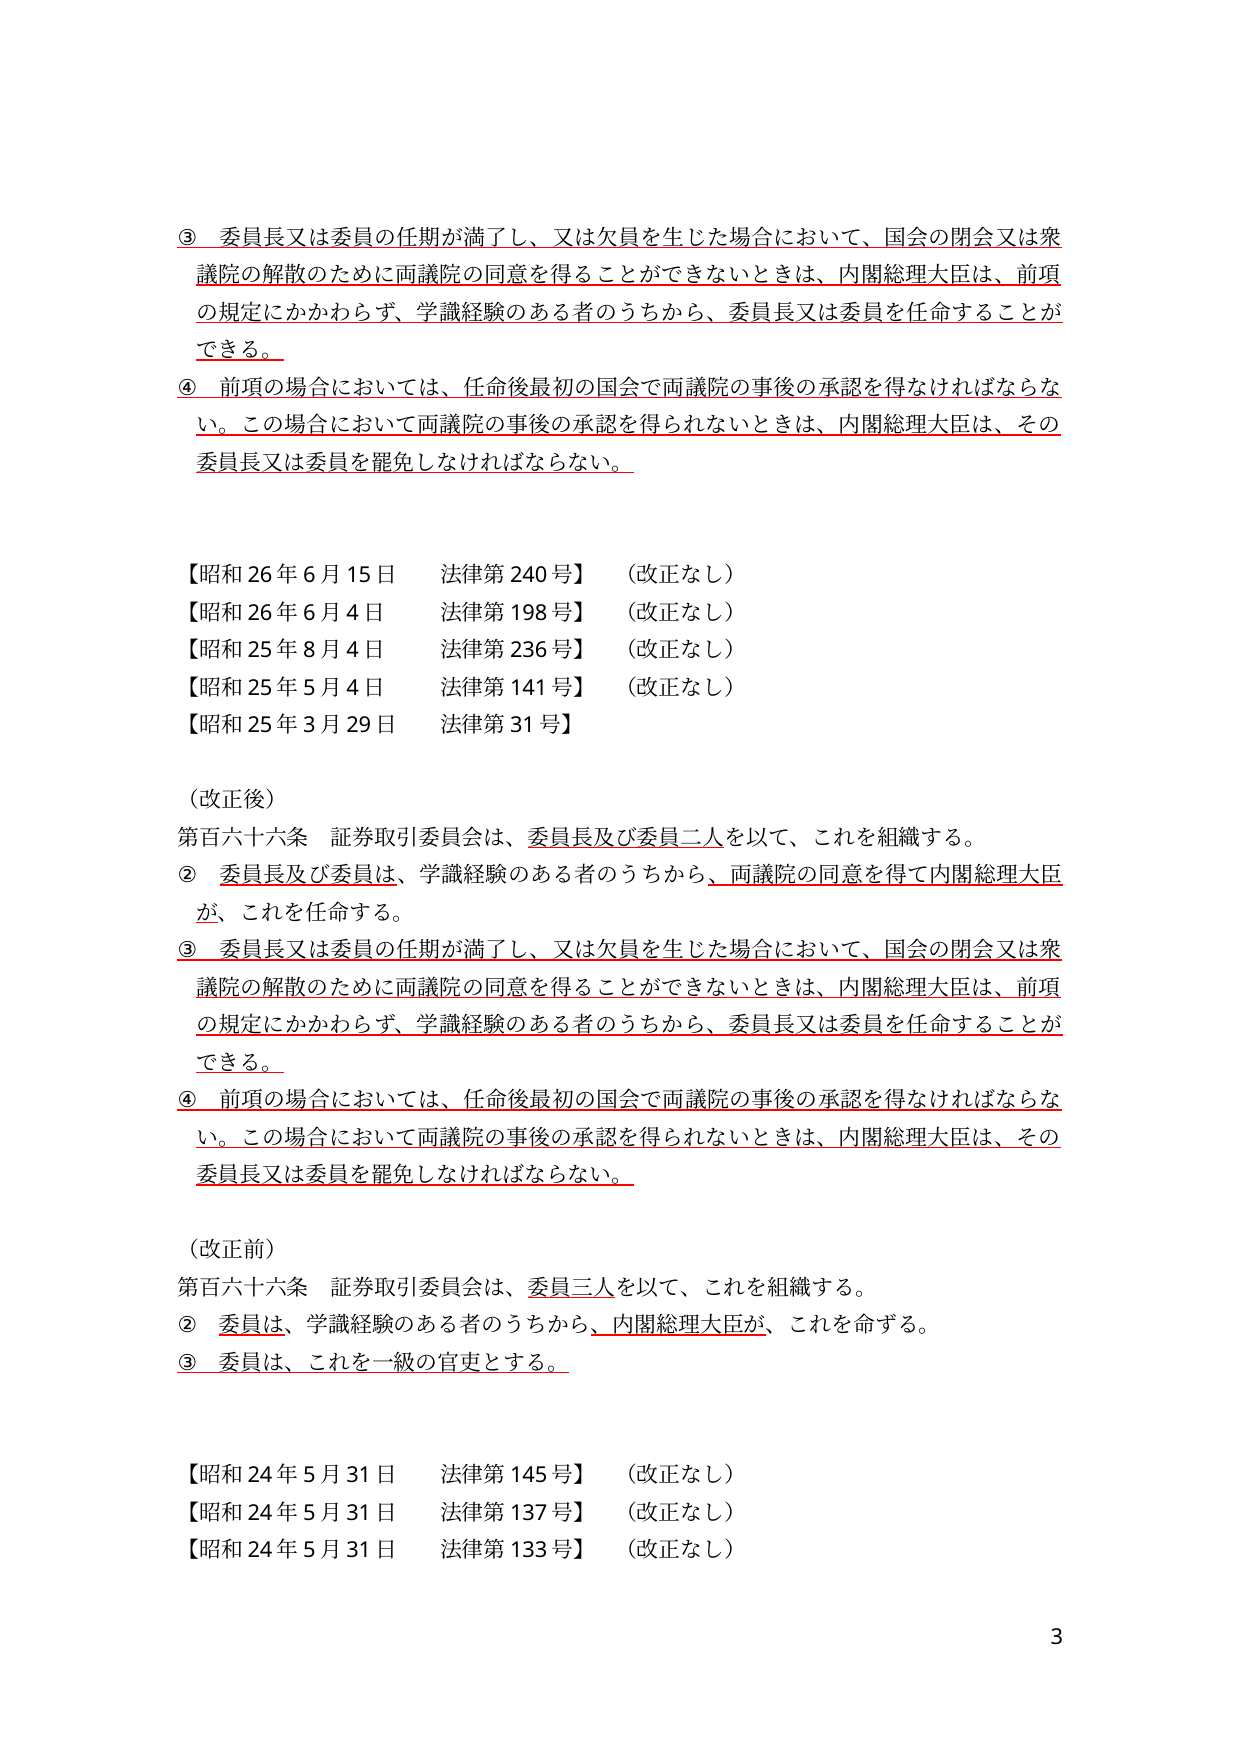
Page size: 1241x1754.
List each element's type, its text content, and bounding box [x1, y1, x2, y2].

text 【昭和25年5月4日 法律第141号】 （改正なし） [177, 667, 1063, 704]
text ④ 前項の場合においては、任命後最初の国会で両議院の事後の承認を得なければならない。この場合において両議院の事後の承認を得られないときは、内閣総理大臣は、その委員長又は委員を罷免しなければならない。 [177, 367, 1063, 479]
text 【昭和24年5月31日 法律第145号】 （改正なし） [177, 1454, 1063, 1492]
text ③ 委員長又は委員の任期が満了し、又は欠員を生じた場合において、国会の閉会又は衆議院の解散のために両議院の同意を得ることができないときは、内閣総理大臣は、前項の規定にかかわらず、学識経験のある者のうちから、委員長又は委員を任命することができる。 [177, 929, 1063, 1079]
text ② 委員は、学識経験のある者のうちから、内閣総理大臣が、これを命ずる。 [177, 1304, 1063, 1342]
text 【昭和24年5月31日 法律第137号】 （改正なし） [177, 1492, 1063, 1529]
text 第百六十六条 証券取引委員会は、委員三人を以て、これを組織する。 [177, 1267, 1063, 1304]
text 【昭和26年6月4日 法律第198号】 （改正なし） [177, 592, 1063, 629]
text 第百六十六条 証券取引委員会は、委員長及び委員二人を以て、これを組織する。 [177, 817, 1063, 854]
text 【昭和24年5月31日 法律第133号】 （改正なし） [177, 1529, 1063, 1567]
text 【昭和25年8月4日 法律第236号】 （改正なし） [177, 629, 1063, 667]
text ③ 委員長又は委員の任期が満了し、又は欠員を生じた場合において、国会の閉会又は衆議院の解散のために両議院の同意を得ることができないときは、内閣総理大臣は、前項の規定にかかわらず、学識経験のある者のうちから、委員長又は委員を任命することができる。 [177, 217, 1063, 367]
text 【昭和26年6月15日 法律第240号】 （改正なし） [177, 554, 1063, 592]
text ④ 前項の場合においては、任命後最初の国会で両議院の事後の承認を得なければならない。この場合において両議院の事後の承認を得られないときは、内閣総理大臣は、その委員長又は委員を罷免しなければならない。 [177, 1079, 1063, 1192]
text 【昭和25年3月29日 法律第31号】 [177, 704, 1063, 742]
text ③ 委員は、これを一級の官吏とする。 [177, 1342, 1063, 1379]
text ② 委員長及び委員は、学識経験のある者のうちから、両議院の同意を得て内閣総理大臣が、これを任命する。 [177, 854, 1063, 929]
text （改正後） [177, 779, 1063, 817]
text （改正前） [177, 1229, 1063, 1267]
